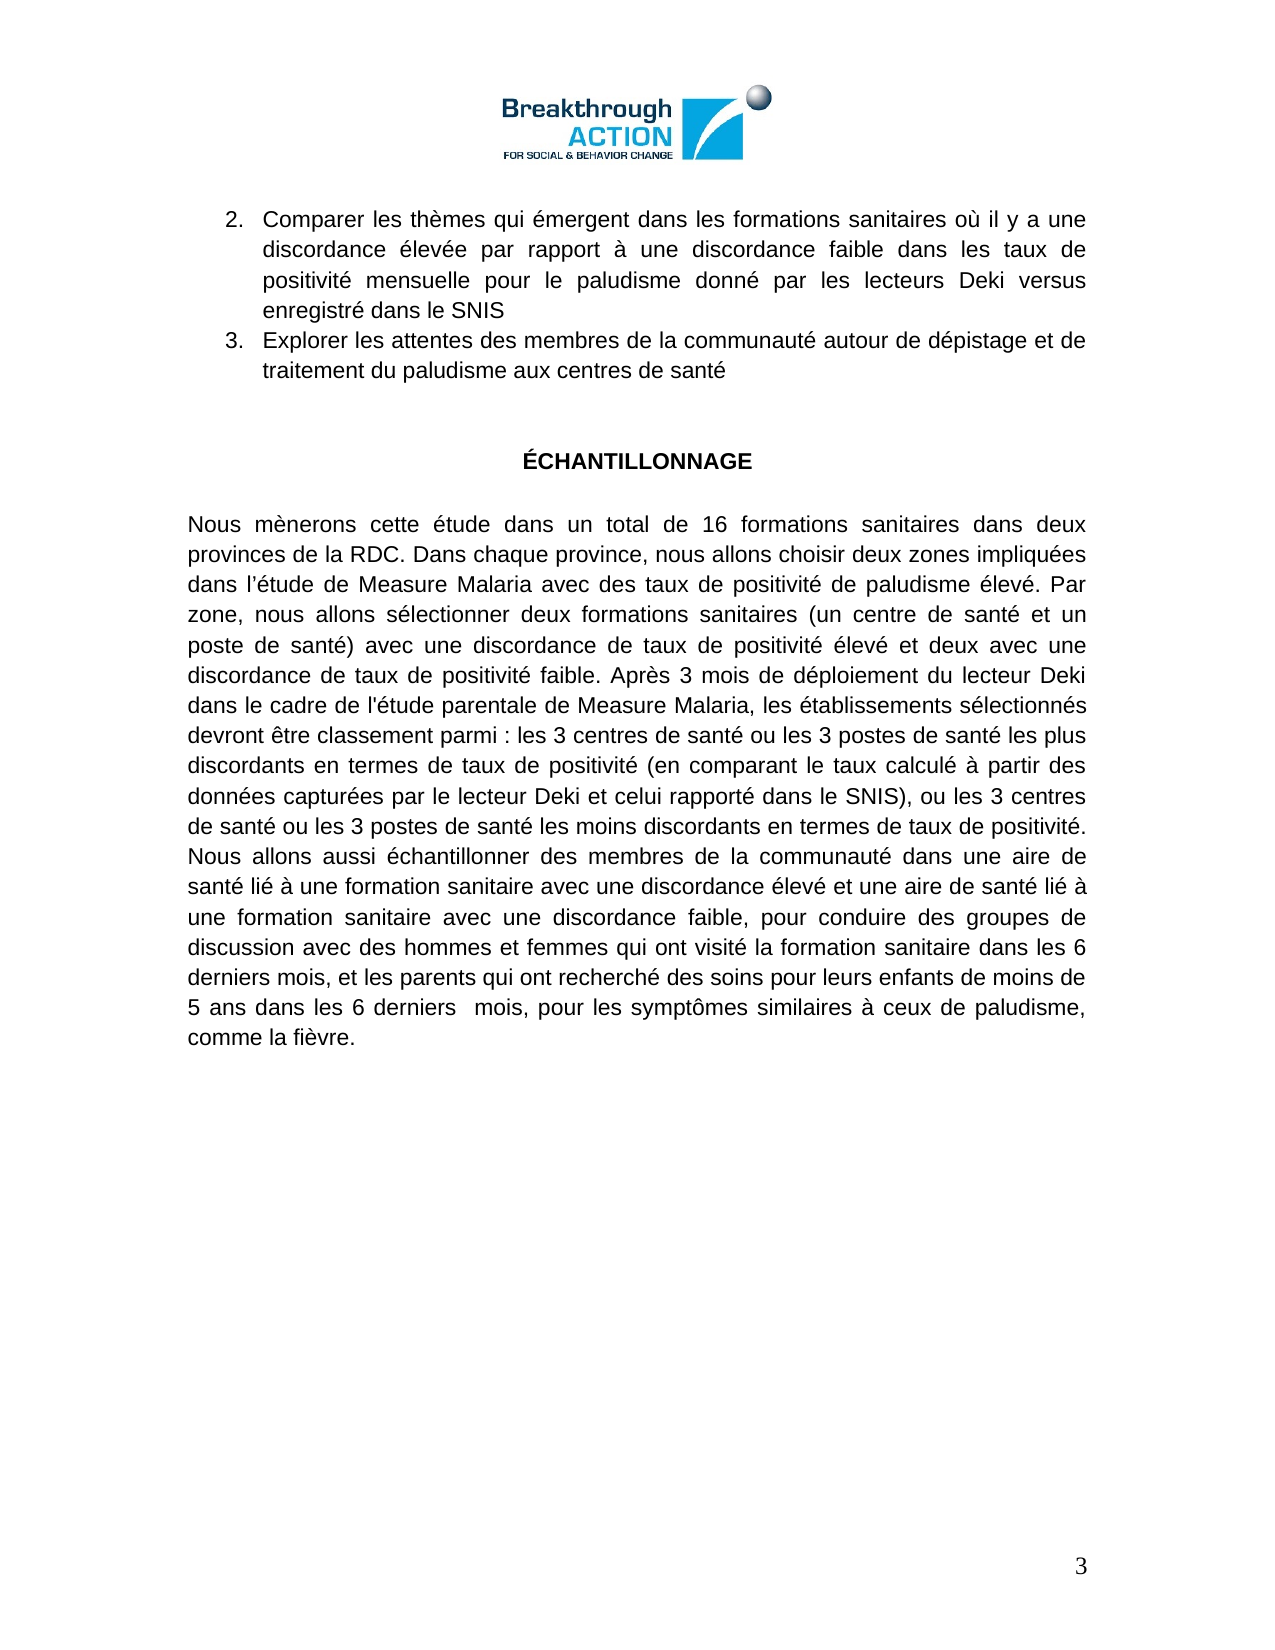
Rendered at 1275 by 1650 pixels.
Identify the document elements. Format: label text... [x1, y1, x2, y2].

list Comparer les thèmes qui émergent dans les formations sanitaires où il y a une discordance élevée par rapport à une discordance faible dans les taux de positivité mensuelle pour le paludisme donné par les lecteurs Deki versus enregistré dans le SNIS [225, 206, 1087, 323]
picture [499, 75, 776, 165]
text ÉCHANTILLONNAGE [187, 448, 1087, 474]
text Nous mènerons cette étude dans un total de 16 formations sanitaires dans deux provinces de la RDC. Dans chaque province, nous allons choisir deux zones impliquées dans l’étude de Measure Malaria avec des taux de positivité de paludisme élevé. Par zone, nous allons sélectionner deux formations sanitaires (un centre de santé et un poste de santé) avec une discordance de taux de positivité élevé et deux avec une discordance de taux de positivité faible. Après 3 mois de déploiement du lecteur Deki dans le cadre de l'étude parentale de Measure Malaria, les établissements sélectionnés devront être classement parmi : les 3 centres de santé ou les 3 postes de santé les plus discordants en termes de taux de positivité (en comparant le taux calculé à partir des données capturées par le lecteur Deki et celui rapporté dans le SNIS), ou les 3 centres de santé ou les 3 postes de santé les moins discordants en termes de taux de positivité. Nous allons aussi échantillonner des membres de la communauté dans une aire de santé lié à une formation sanitaire avec une discordance élevé et une aire de santé lié à une formation sanitaire avec une discordance faible, pour conduire des groupes de discussion avec des hommes et femmes qui ont visité la formation sanitaire dans les 6 derniers mois, et les parents qui ont recherché des soins pour leurs enfants de moins de 5 ans dans les 6 derniers mois, pour les symptômes similaires à ceux de paludisme, comme la fièvre. [187, 478, 1087, 1051]
list Explorer les attentes des membres de la communauté autour de dépistage et de traitement du paludisme aux centres de santé [225, 327, 1087, 384]
